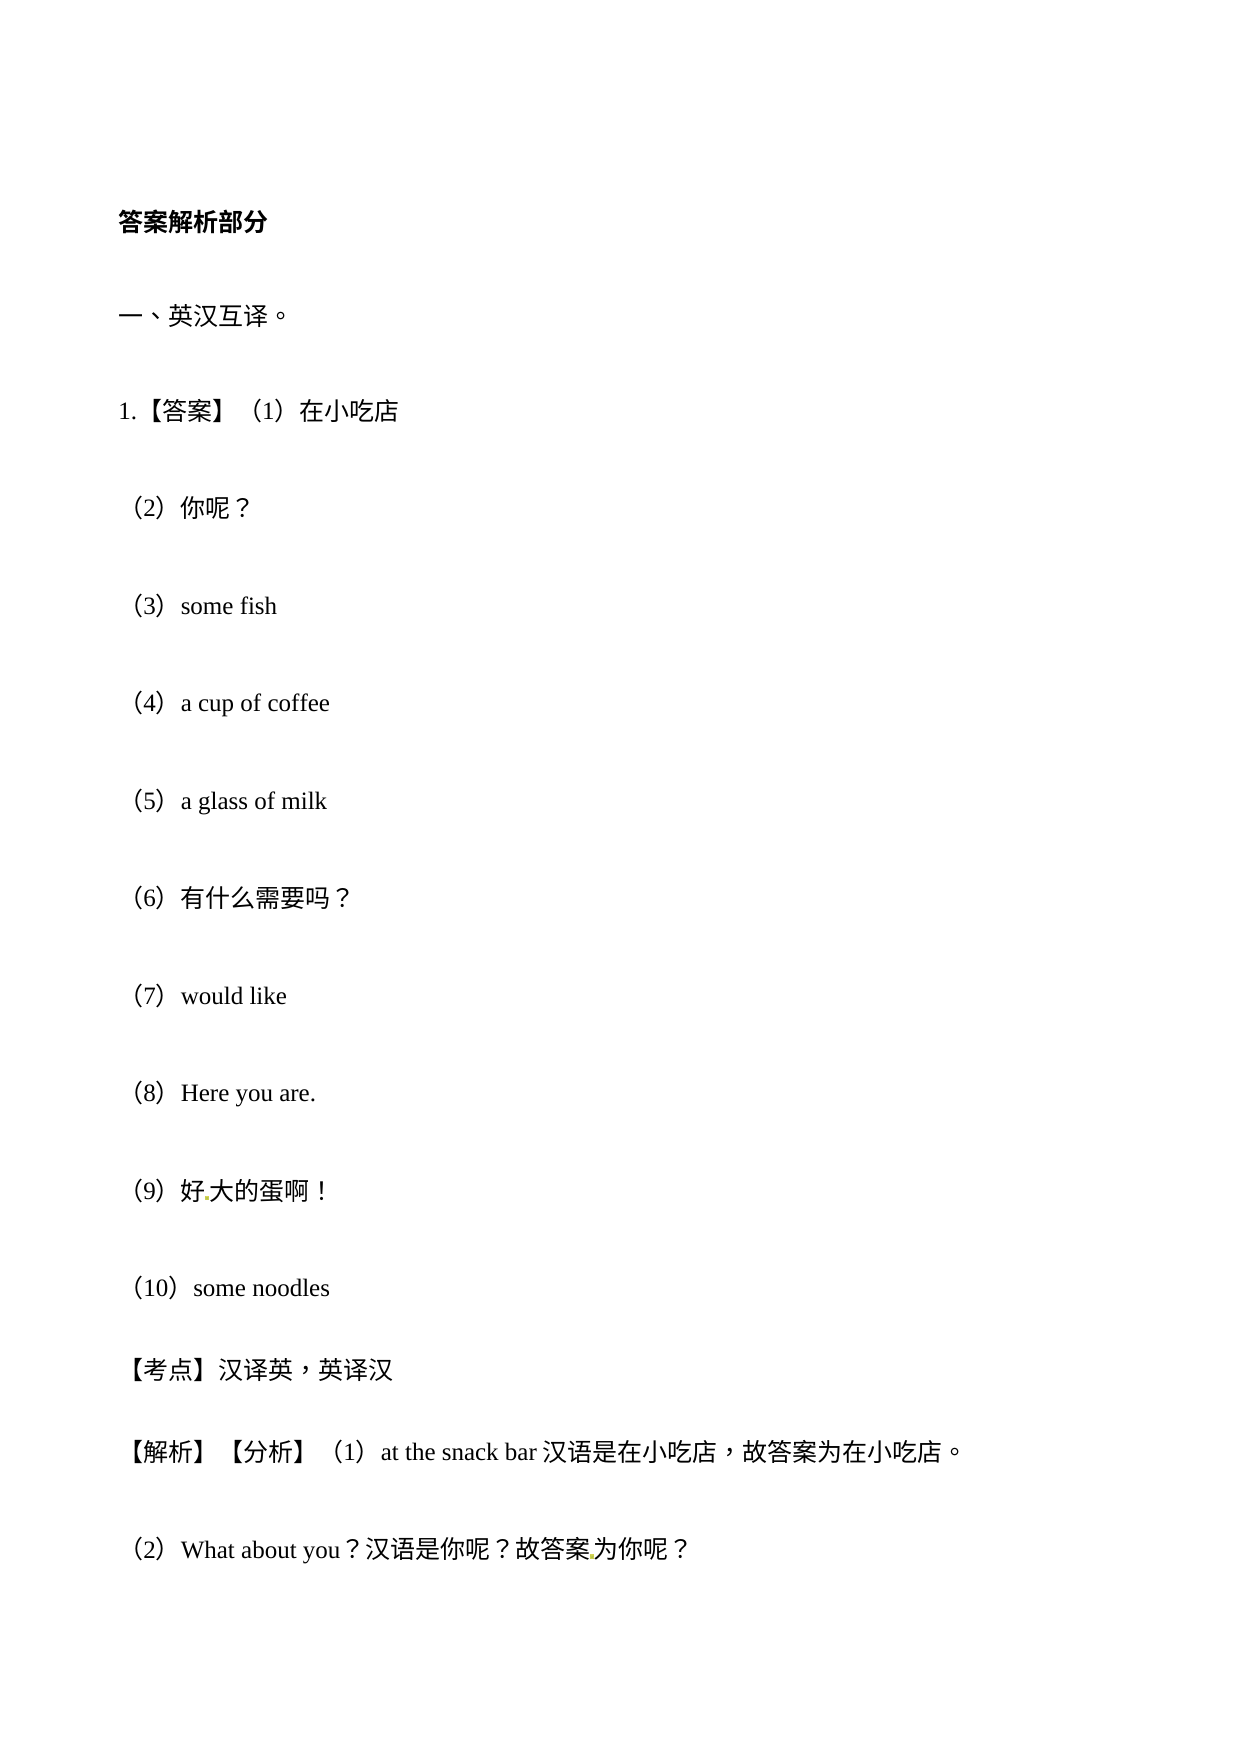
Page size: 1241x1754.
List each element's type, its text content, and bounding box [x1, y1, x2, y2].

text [118, 1419, 1122, 1582]
text 【考点】汉译英，英译汉 [118, 1337, 1122, 1402]
text 1.【答案】（1）在小吃店 （2）你呢？ （3）some fish （4）a cup of coffee （5）a glass of milk （6）有什么需要吗？ （7）would like （8）Here you are. （9）好大的蛋啊！ （10）some noodles [118, 378, 1122, 1320]
text 一、英汉互译。 [118, 283, 1122, 348]
text 答案解析部分 [118, 189, 1122, 254]
